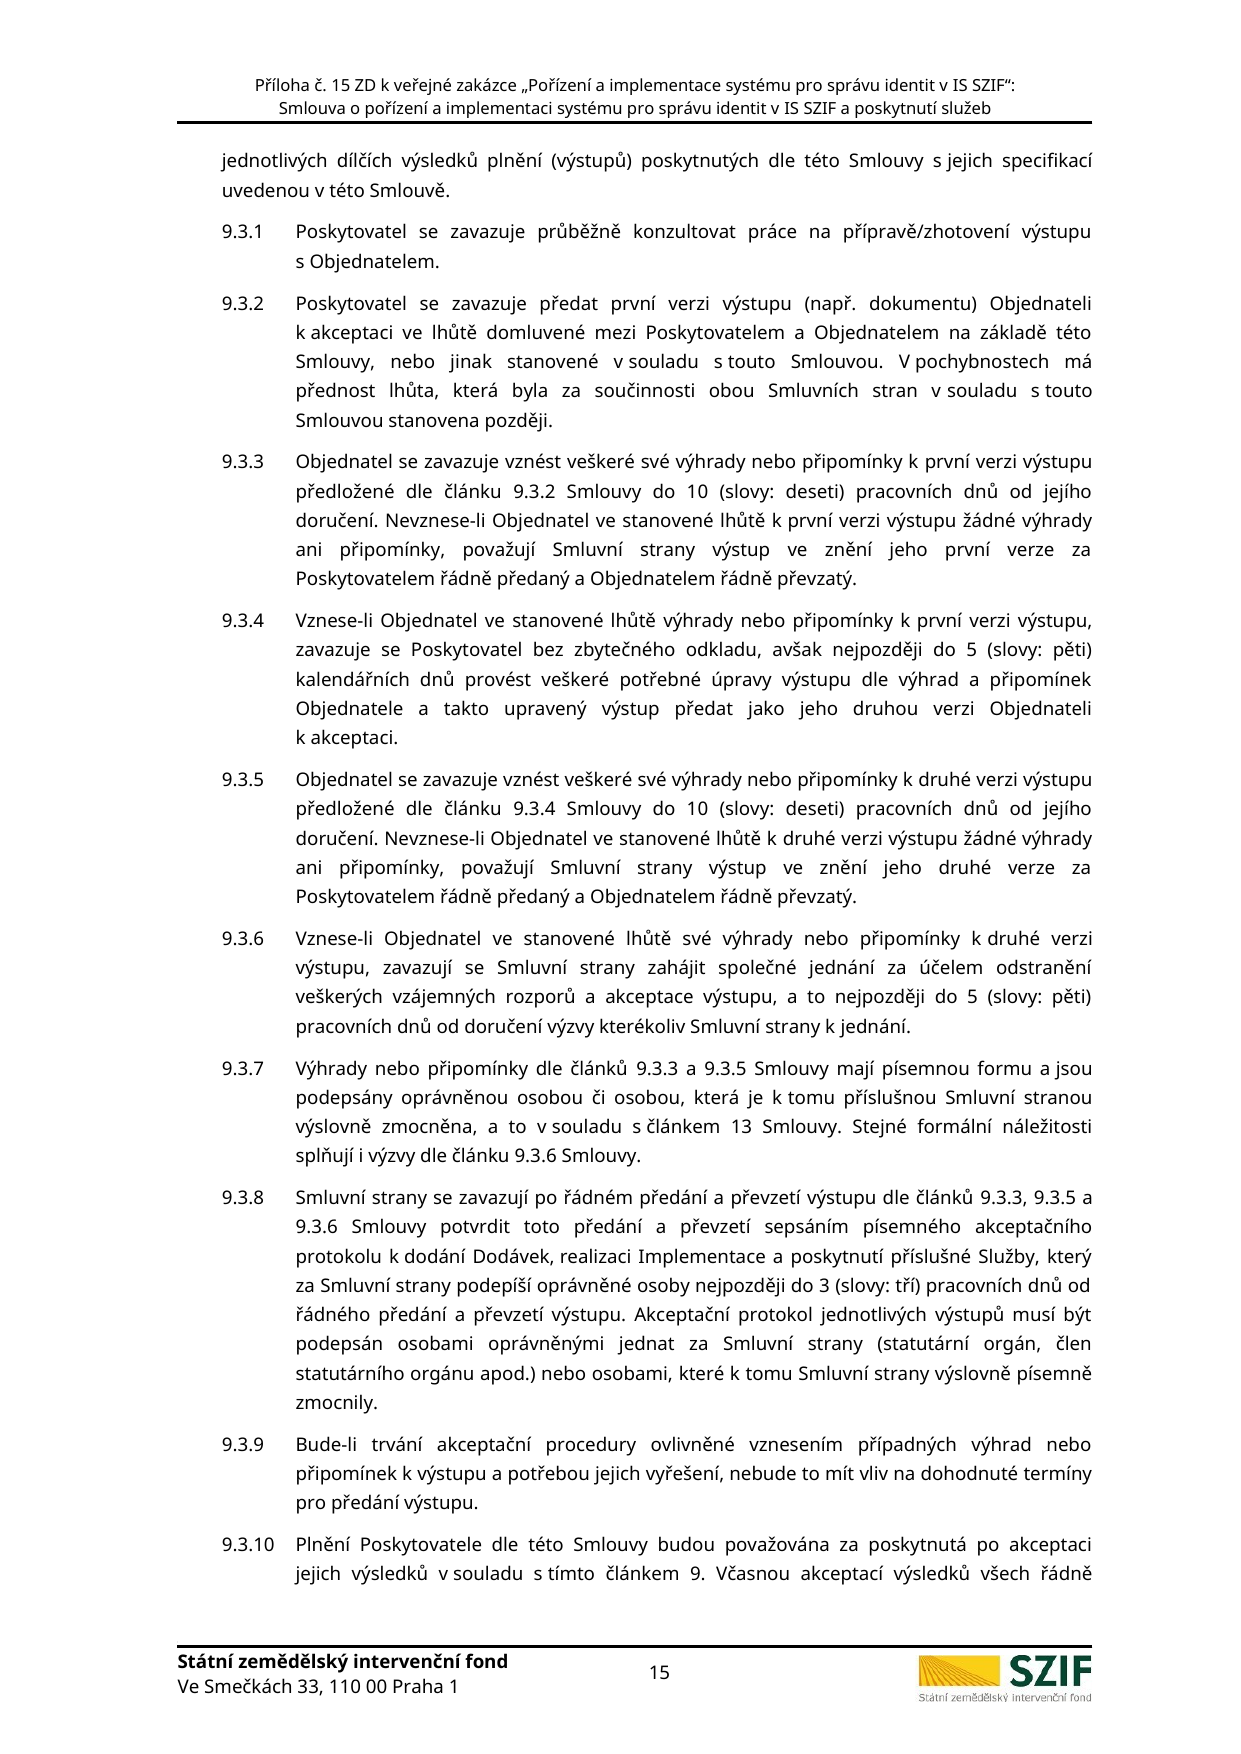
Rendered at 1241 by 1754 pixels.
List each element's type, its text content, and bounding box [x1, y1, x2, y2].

subtitle Poskytovatel se zavazuje průběžně konzultovat práce na přípravě/zhotovení výstupu s Objednatelem. [222, 219, 1092, 273]
subtitle Poskytovatel se zavazuje předat první verzi výstupu (např. dokumentu) Objednateli k akceptaci ve lhůtě domluvené mezi Poskytovatelem a Objednatelem na základě této Smlouvy, nebo jinak stanovené v souladu s touto Smlouvou. V pochybnostech má přednost lhůta, která byla za součinnosti obou Smluvních stran v souladu s touto Smlouvou stanovena později. [222, 290, 1092, 432]
subtitle Smluvní strany se zavazují po řádném předání a převzetí výstupu dle článků 9.3.3, 9.3.5 a 9.3.6 Smlouvy potvrdit toto předání a převzetí sepsáním písemného akceptačního protokolu k dodání Dodávek, realizaci Implementace a poskytnutí příslušné Služby, který za Smluvní strany podepíší oprávněné osoby nejpozději do 3 (slovy: tří) pracovních dnů od řádného předání a převzetí výstupu. Akceptační protokol jednotlivých výstupů musí být podepsán osobami oprávněnými jednat za Smluvní strany (statutární orgán, člen statutárního orgánu apod.) nebo osobami, které k tomu Smluvní strany výslovně písemně zmocnily. [222, 1184, 1092, 1415]
picture [915, 1655, 1093, 1702]
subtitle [148, 148, 1092, 202]
subtitle Bude-li trvání akceptační procedury ovlivněné vznesením případných výhrad nebo připomínek k výstupu a potřebou jejich vyřešení, nebude to mít vliv na dohodnuté termíny pro předání výstupu. [222, 1431, 1092, 1515]
subtitle Objednatel se zavazuje vznést veškeré své výhrady nebo připomínky k první verzi výstupu předložené dle článku 9.3.2 Smlouvy do 10 (slovy: deseti) pracovních dnů od jejího doručení. Nevznese-li Objednatel ve stanovené lhůtě k první verzi výstupu žádné výhrady ani připomínky, považují Smluvní strany výstup ve znění jeho první verze za Poskytovatelem řádně předaný a Objednatelem řádně převzatý. [222, 449, 1092, 591]
subtitle Vznese-li Objednatel ve stanovené lhůtě výhrady nebo připomínky k první verzi výstupu, zavazuje se Poskytovatel bez zbytečného odkladu, avšak nejpozději do 5 (slovy: pěti) kalendářních dnů provést veškeré potřebné úpravy výstupu dle výhrad a připomínek Objednatele a takto upravený výstup předat jako jeho druhou verzi Objednateli k akceptaci. [222, 607, 1092, 750]
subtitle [222, 1531, 1092, 1586]
subtitle Objednatel se zavazuje vznést veškeré své výhrady nebo připomínky k druhé verzi výstupu předložené dle článku 9.3.4 Smlouvy do 10 (slovy: deseti) pracovních dnů od jejího doručení. Nevznese-li Objednatel ve stanovené lhůtě k druhé verzi výstupu žádné výhrady ani připomínky, považují Smluvní strany výstup ve znění jeho druhé verze za Poskytovatelem řádně předaný a Objednatelem řádně převzatý. [222, 766, 1092, 909]
subtitle Vznese-li Objednatel ve stanovené lhůtě své výhrady nebo připomínky k druhé verzi výstupu, zavazují se Smluvní strany zahájit společné jednání za účelem odstranění veškerých vzájemných rozporů a akceptace výstupu, a to nejpozději do 5 (slovy: pěti) pracovních dnů od doručení výzvy kterékoliv Smluvní strany k jednání. [222, 925, 1092, 1038]
subtitle Výhrady nebo připomínky dle článků 9.3.3 a 9.3.5 Smlouvy mají písemnou formu a jsou podepsány oprávněnou osobou či osobou, která je k tomu příslušnou Smluvní stranou výslovně zmocněna, a to v souladu s článkem 13 Smlouvy. Stejné formální náležitosti splňují i výzvy dle článku 9.3.6 Smlouvy. [222, 1055, 1092, 1168]
